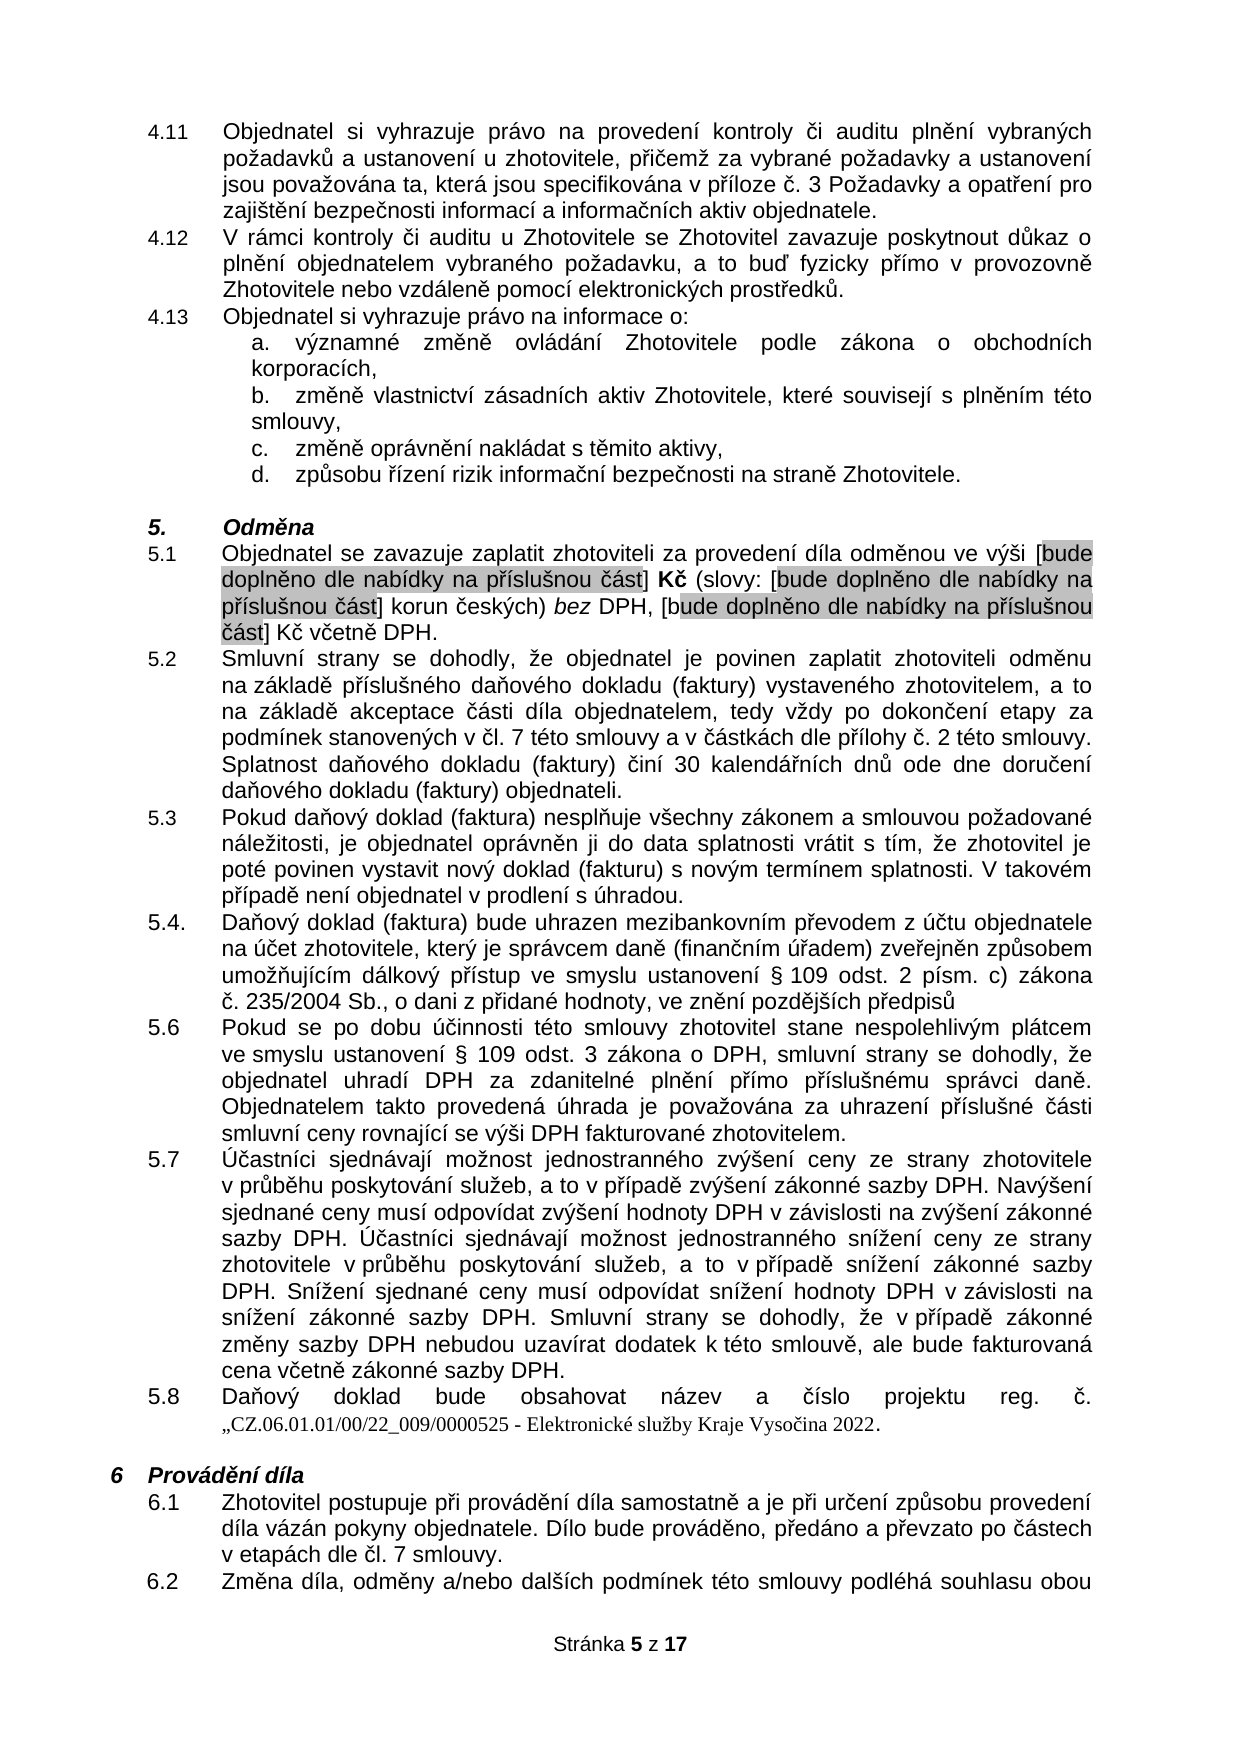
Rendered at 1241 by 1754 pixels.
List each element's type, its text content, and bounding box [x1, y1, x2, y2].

list Objednatel si vyhrazuje právo na provedení kontroly či auditu plnění vybraných požadavků a ustanovení u zhotovitele, přičemž za vybrané požadavky a ustanovení jsou považována ta, která jsou specifikována v příloze č. 3 Požadavky a opatření pro zajištění bezpečnosti informací a informačních aktiv objednatele. [148, 118, 1093, 224]
list Daňový doklad (faktura) bude uhrazen mezibankovním převodem z účtu objednatele na účet zhotovitele, který je správcem daně (finančním úřadem) zveřejněn způsobem umožňujícím dálkový přístup ve smyslu ustanovení § 109 odst. 2 písm. c) zákona č. 235/2004 Sb., o dani z přidané hodnoty, ve znění pozdějších předpisů [148, 909, 1093, 1014]
text b. změně vlastnictví zásadních aktiv Zhotovitele, které souvisejí s plněním této smlouvy, [251, 382, 1093, 434]
list V rámci kontroly či auditu u Zhotovitele se Zhotovitel zavazuje poskytnout důkaz o plnění objednatelem vybraného požadavku, a to buď fyzicky přímo v provozovně Zhotovitele nebo vzdáleně pomocí elektronických prostředků. [148, 224, 1093, 303]
list Pokud se po dobu účinnosti této smlouvy zhotovitel stane nespolehlivým plátcem ve smyslu ustanovení § 109 odst. 3 zákona o DPH, smluvní strany se dohodly, že objednatel uhradí DPH za zdanitelné plnění přímo příslušnému správci daně. Objednatelem takto provedená úhrada je považována za uhrazení příslušné části smluvní ceny rovnající se výši DPH fakturované zhotovitelem. [148, 1014, 1093, 1146]
list Provádění díla [110, 1462, 1093, 1489]
text c. změně oprávnění nakládat s těmito aktivy, [251, 434, 1093, 461]
list Účastníci sjednávají možnost jednostranného zvýšení ceny ze strany zhotovitele v průběhu poskytování služeb, a to v případě zvýšení zákonné sazby DPH. Navýšení sjednané ceny musí odpovídat zvýšení hodnoty DPH v závislosti na zvýšení zákonné sazby DPH. Účastníci sjednávají možnost jednostranného snížení ceny ze strany zhotovitele v průběhu poskytování služeb, a to v případě snížení zákonné sazby DPH. Snížení sjednané ceny musí odpovídat snížení hodnoty DPH v závislosti na snížení zákonné sazby DPH. Smluvní strany se dohodly, že v případě zákonné změny sazby DPH nebudou uzavírat dodatek k této smlouvě, ale bude fakturovaná cena včetně zákonné sazby DPH. [148, 1146, 1093, 1383]
list Smluvní strany se dohodly, že objednatel je povinen zaplatit zhotoviteli odměnu na základě příslušného daňového dokladu (faktury) vystaveného zhotovitelem, a to na základě akceptace části díla objednatelem, tedy vždy po dokončení etapy za podmínek stanovených v čl. 7 této smlouvy a v částkách dle přílohy č. 2 této smlouvy. Splatnost daňového dokladu (faktury) činí 30 kalendářních dnů ode dne doručení daňového dokladu (faktury) objednateli. [148, 645, 1093, 803]
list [146, 1568, 1093, 1594]
text a. významné změně ovládání Zhotovitele podle zákona o obchodních korporacích, [251, 329, 1093, 382]
list Objednatel si vyhrazuje právo na informace o: [148, 303, 1093, 329]
list Objednatel se zavazuje zaplatit zhotoviteli za provedení díla odměnou ve výši [bude doplněno dle nabídky na příslušnou část] Kč (slovy: [bude doplněno dle nabídky na příslušnou část] korun českých) bez DPH, [bude doplněno dle nabídky na příslušnou část] Kč včetně DPH. [148, 540, 1093, 645]
list Daňový doklad bude obsahovat název a číslo projektu reg. č. [148, 1383, 1093, 1436]
list Odměna [148, 513, 1093, 540]
text d. způsobu řízení rizik informační bezpečnosti na straně Zhotovitele. [251, 461, 1093, 487]
list Pokud daňový doklad (faktura) nesplňuje všechny zákonem a smlouvou požadované náležitosti, je objednatel oprávněn ji do data splatnosti vrátit s tím, že zhotovitel je poté povinen vystavit nový doklad (fakturu) s novým termínem splatnosti. V takovém případě není objednatel v prodlení s úhradou. [148, 803, 1093, 909]
list Zhotovitel postupuje při provádění díla samostatně a je při určení způsobu provedení díla vázán pokyny objednatele. Dílo bude prováděno, předáno a převzato po částech v etapách dle čl. 7 smlouvy. [148, 1489, 1093, 1568]
